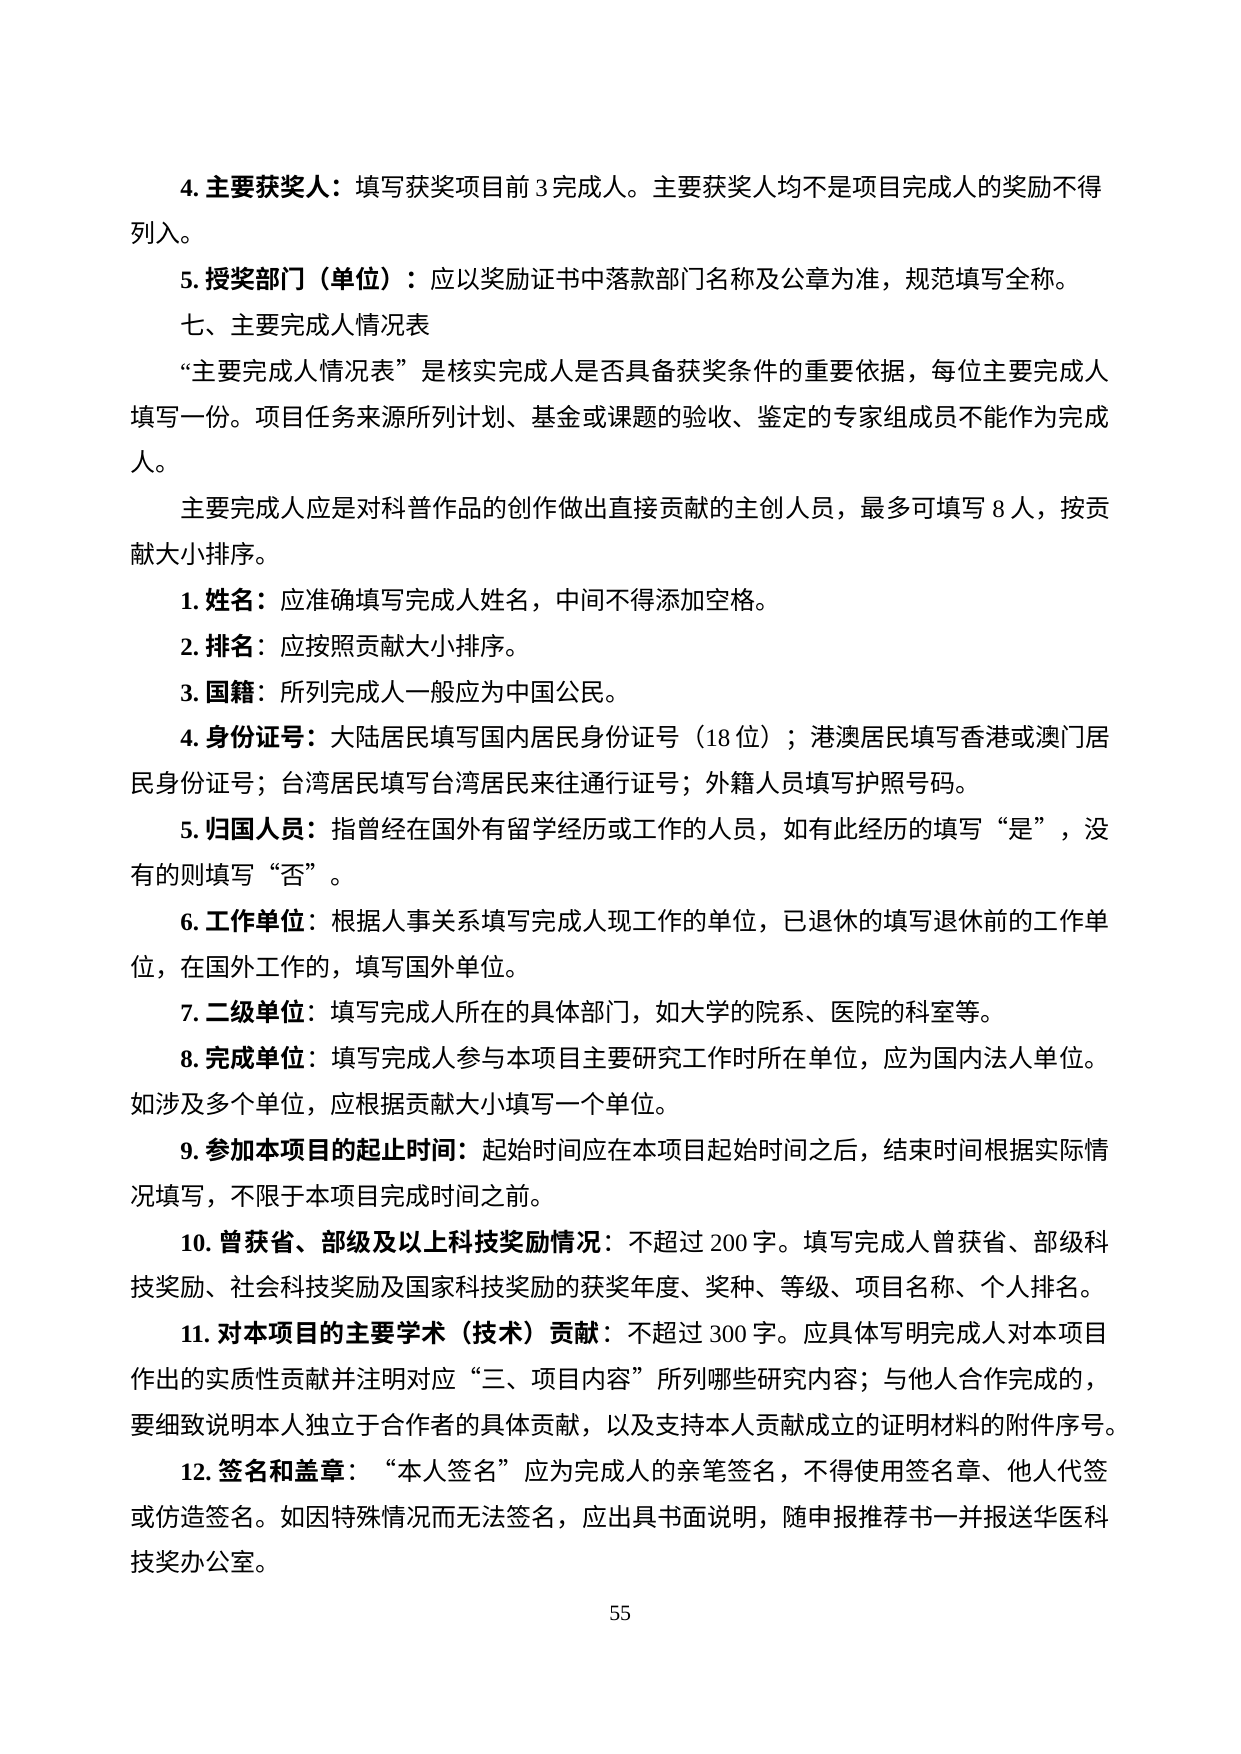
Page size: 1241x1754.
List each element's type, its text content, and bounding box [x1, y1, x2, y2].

text 3. 国籍：所列完成人一般应为中国公民。 [130, 664, 1110, 710]
text 主要完成人应是对科普作品的创作做出直接贡献的主创人员，最多可填写8人，按贡献大小排序。 [130, 481, 1110, 573]
text 5. 授奖部门（单位）：应以奖励证书中落款部门名称及公章为准，规范填写全称。 [130, 252, 1110, 298]
text 2. 排名：应按照贡献大小排序。 [130, 618, 1110, 664]
text 七、主要完成人情况表 [130, 298, 1110, 343]
text 8. 完成单位：填写完成人参与本项目主要研究工作时所在单位，应为国内法人单位。如涉及多个单位，应根据贡献大小填写一个单位。 [130, 1031, 1110, 1123]
text 4. 主要获奖人：填写获奖项目前3完成人。主要获奖人均不是项目完成人的奖励不得列入。 [130, 160, 1110, 252]
text 9. 参加本项目的起止时间：起始时间应在本项目起始时间之后，结束时间根据实际情况填写，不限于本项目完成时间之前。 [130, 1123, 1110, 1214]
text 7. 二级单位：填写完成人所在的具体部门，如大学的院系、医院的科室等。 [130, 985, 1110, 1031]
text 11. 对本项目的主要学术（技术）贡献：不超过300字。应具体写明完成人对本项目作出的实质性贡献并注明对应“三、项目内容”所列哪些研究内容；与他人合作完成的，要细致说明本人独立于合作者的具体贡献，以及支持本人贡献成立的证明材料的附件序号。 [130, 1306, 1110, 1443]
text 5. 归国人员：指曾经在国外有留学经历或工作的人员，如有此经历的填写“是”，没有的则填写“否”。 [130, 802, 1110, 893]
text 6. 工作单位：根据人事关系填写完成人现工作的单位，已退休的填写退休前的工作单位，在国外工作的，填写国外单位。 [130, 893, 1110, 985]
text 4. 身份证号：大陆居民填写国内居民身份证号（18位）；港澳居民填写香港或澳门居民身份证号；台湾居民填写台湾居民来往通行证号；外籍人员填写护照号码。 [130, 710, 1110, 802]
text 12. 签名和盖章：“本人签名”应为完成人的亲笔签名，不得使用签名章、他人代签或仿造签名。如因特殊情况而无法签名，应出具书面说明，随申报推荐书一并报送华医科技奖办公室。 [130, 1443, 1110, 1581]
text “主要完成人情况表”是核实完成人是否具备获奖条件的重要依据，每位主要完成人填写一份。项目任务来源所列计划、基金或课题的验收、鉴定的专家组成员不能作为完成人。 [130, 343, 1110, 481]
text 1. 姓名：应准确填写完成人姓名，中间不得添加空格。 [130, 573, 1110, 618]
text 10. 曾获省、部级及以上科技奖励情况：不超过200字。填写完成人曾获省、部级科技奖励、社会科技奖励及国家科技奖励的获奖年度、奖种、等级、项目名称、个人排名。 [130, 1214, 1110, 1306]
